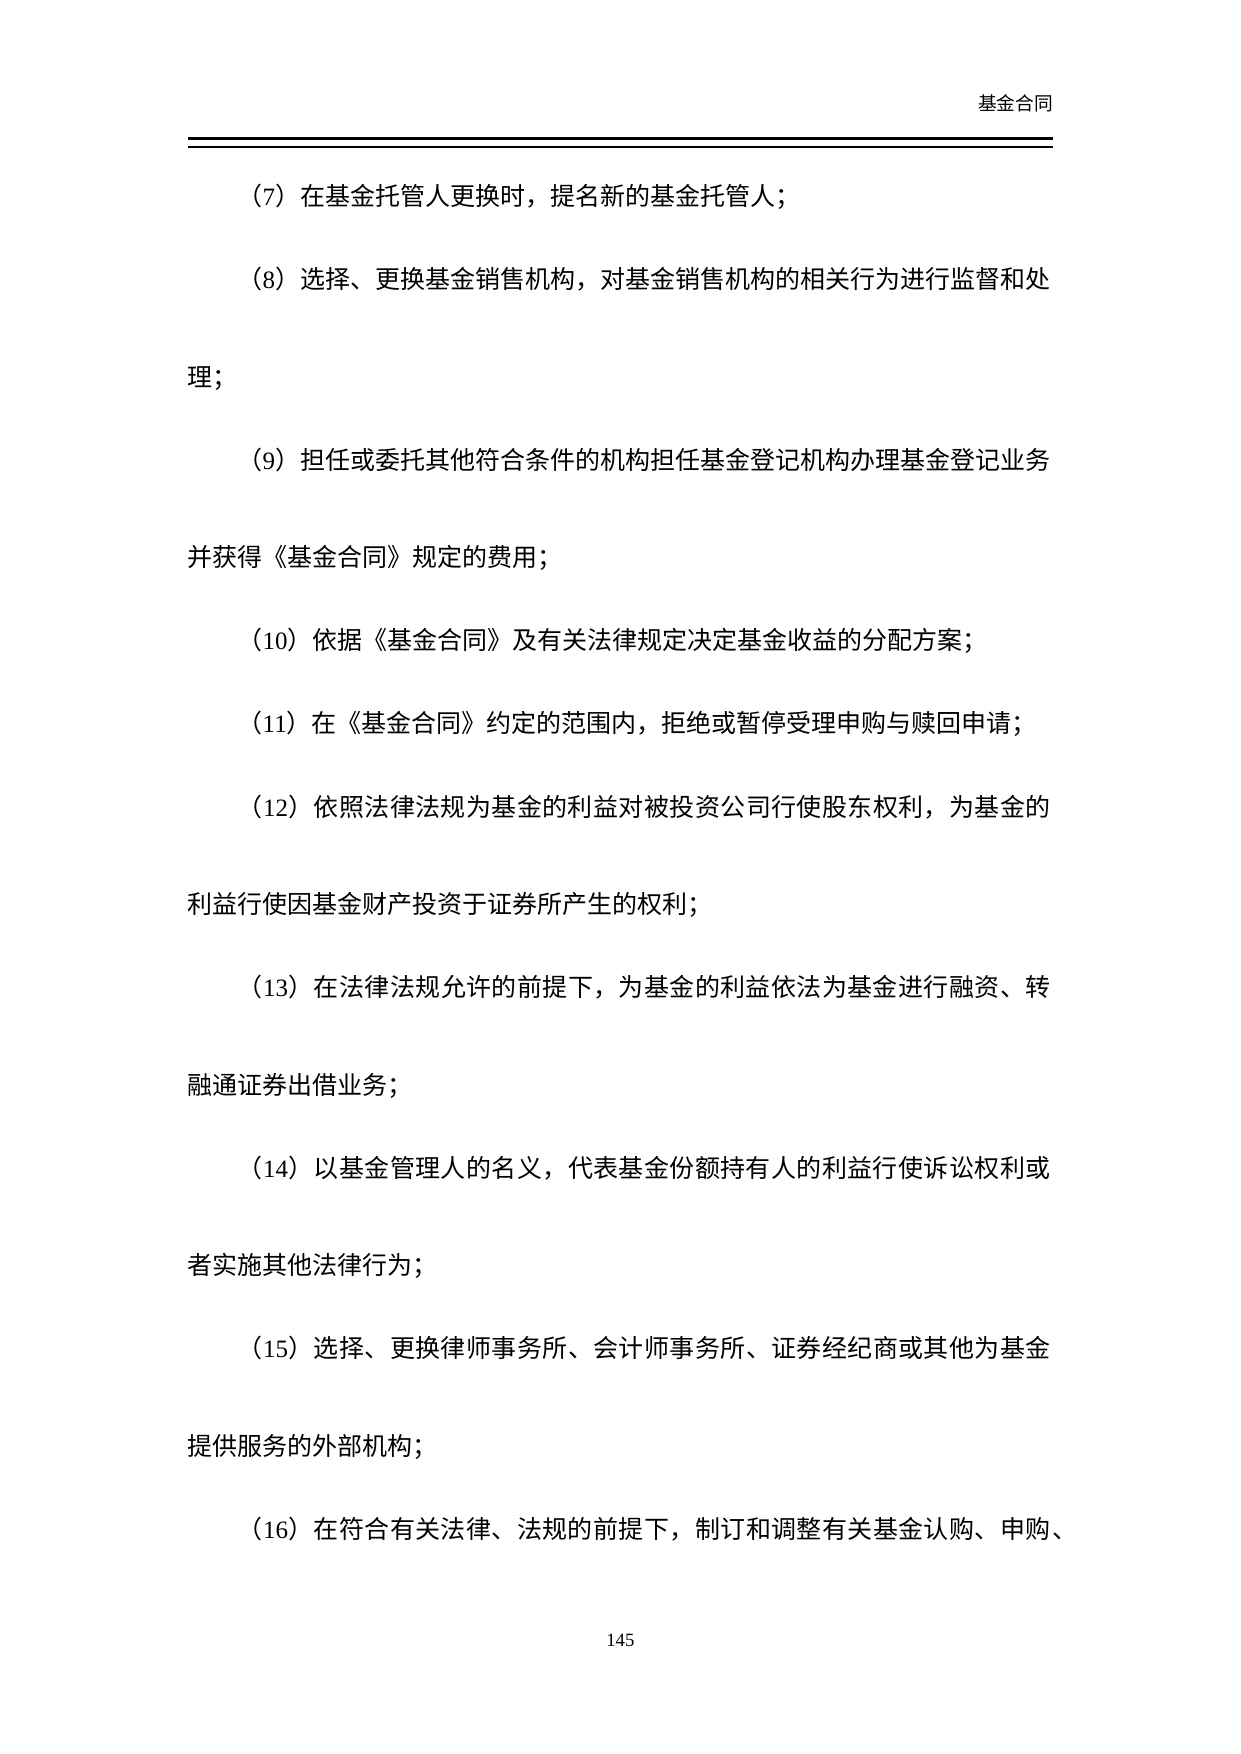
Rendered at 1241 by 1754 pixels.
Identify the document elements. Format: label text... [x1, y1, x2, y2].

text （12）依照法律法规为基金的利益对被投资公司行使股东权利，为基金的利益行使因基金财产投资于证券所产生的权利； [187, 773, 1053, 935]
text （15）选择、更换律师事务所、会计师事务所、证券经纪商或其他为基金提供服务的外部机构； [187, 1314, 1053, 1477]
text （13）在法律法规允许的前提下，为基金的利益依法为基金进行融资、转融通证券出借业务； [187, 953, 1053, 1116]
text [187, 1495, 1053, 1560]
text （11）在《基金合同》约定的范围内，拒绝或暂停受理申购与赎回申请； [187, 689, 1053, 754]
text （10）依据《基金合同》及有关法律规定决定基金收益的分配方案； [187, 606, 1053, 671]
text （8）选择、更换基金销售机构，对基金销售机构的相关行为进行监督和处理； [187, 245, 1053, 408]
text （14）以基金管理人的名义，代表基金份额持有人的利益行使诉讼权利或者实施其他法律行为； [187, 1134, 1053, 1296]
text （7）在基金托管人更换时，提名新的基金托管人； [187, 162, 1053, 227]
text （9）担任或委托其他符合条件的机构担任基金登记机构办理基金登记业务并获得《基金合同》规定的费用； [187, 426, 1053, 588]
